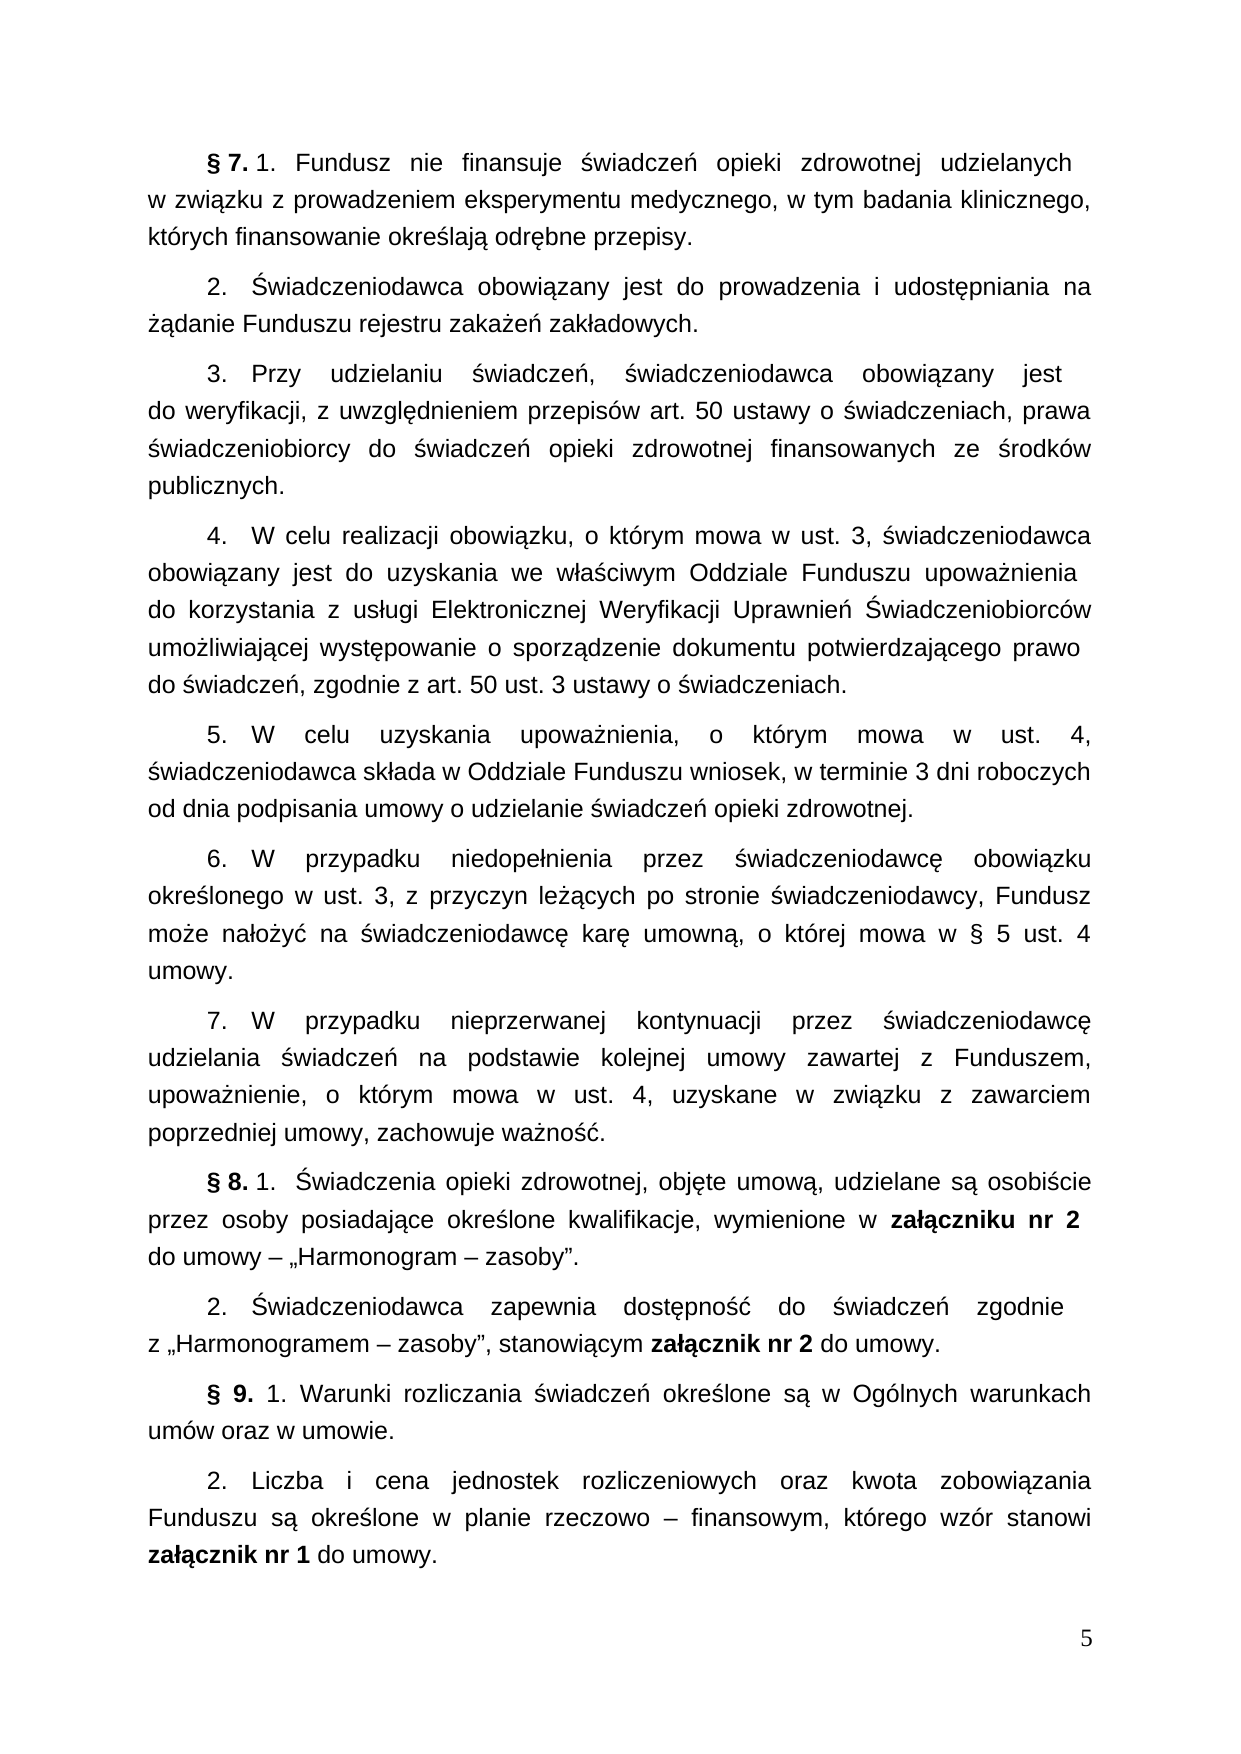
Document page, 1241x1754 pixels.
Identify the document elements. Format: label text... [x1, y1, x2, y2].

text § 8. 1. Świadczenia opieki zdrowotnej, objęte umową, udzielane są osobiście przez osoby posiadające określone kwalifikacje, wymienione w załączniku nr 2 do umowy – „Harmonogram – zasoby”. [148, 1167, 1093, 1271]
text 5. W celu uzyskania upoważnienia, o którym mowa w ust. 4, świadczeniodawca składa w Oddziale Funduszu wniosek, w terminie 3 dni roboczych od dnia podpisania umowy o udzielanie świadczeń opieki zdrowotnej. [148, 720, 1093, 823]
text § 9. 1. Warunki rozliczania świadczeń określone są w Ogólnych warunkach umów oraz w umowie. [148, 1379, 1093, 1445]
text 2. Świadczeniodawca obowiązany jest do prowadzenia i udostępniania na żądanie Funduszu rejestru zakażeń zakładowych. [148, 272, 1093, 338]
list Liczba i cena jednostek rozliczeniowych oraz kwota zobowiązania Funduszu są określone w planie rzeczowo – finansowym, którego wzór stanowi załącznik nr 1 do umowy. [148, 1466, 1093, 1569]
text 7. W przypadku nieprzerwanej kontynuacji przez świadczeniodawcę udzielania świadczeń na podstawie kolejnej umowy zawartej z Funduszem, upoważnienie, o którym mowa w ust. 4, uzyskane w związku z zawarciem poprzedniej umowy, zachowuje ważność. [148, 1006, 1093, 1146]
text 3. Przy udzielaniu świadczeń, świadczeniodawca obowiązany jest do weryfikacji, z uwzględnieniem przepisów art. 50 ustawy o świadczeniach, prawa świadczeniobiorcy do świadczeń opieki zdrowotnej finansowanych ze środków publicznych. [148, 359, 1093, 500]
text 4. W celu realizacji obowiązku, o którym mowa w ust. 3, świadczeniodawca obowiązany jest do uzyskania we właściwym Oddziale Funduszu upoważnienia do korzystania z usługi Elektronicznej Weryfikacji Uprawnień Świadczeniobiorców umożliwiającej występowanie o sporządzenie dokumentu potwierdzającego prawo do świadczeń, zgodnie z art. 50 ust. 3 ustawy o świadczeniach. [148, 521, 1093, 699]
text 6. W przypadku niedopełnienia przez świadczeniodawcę obowiązku określonego w ust. 3, z przyczyn leżących po stronie świadczeniodawcy, Fundusz może nałożyć na świadczeniodawcę karę umowną, o której mowa w § 5 ust. 4 umowy. [148, 844, 1093, 985]
text § 7. 1. Fundusz nie finansuje świadczeń opieki zdrowotnej udzielanych w związku z prowadzeniem eksperymentu medycznego, w tym badania klinicznego, których finansowanie określają odrębne przepisy. [148, 148, 1093, 251]
text 2. Świadczeniodawca zapewnia dostępność do świadczeń zgodnie z „Harmonogramem – zasoby”, stanowiącym załącznik nr 2 do umowy. [148, 1292, 1093, 1358]
